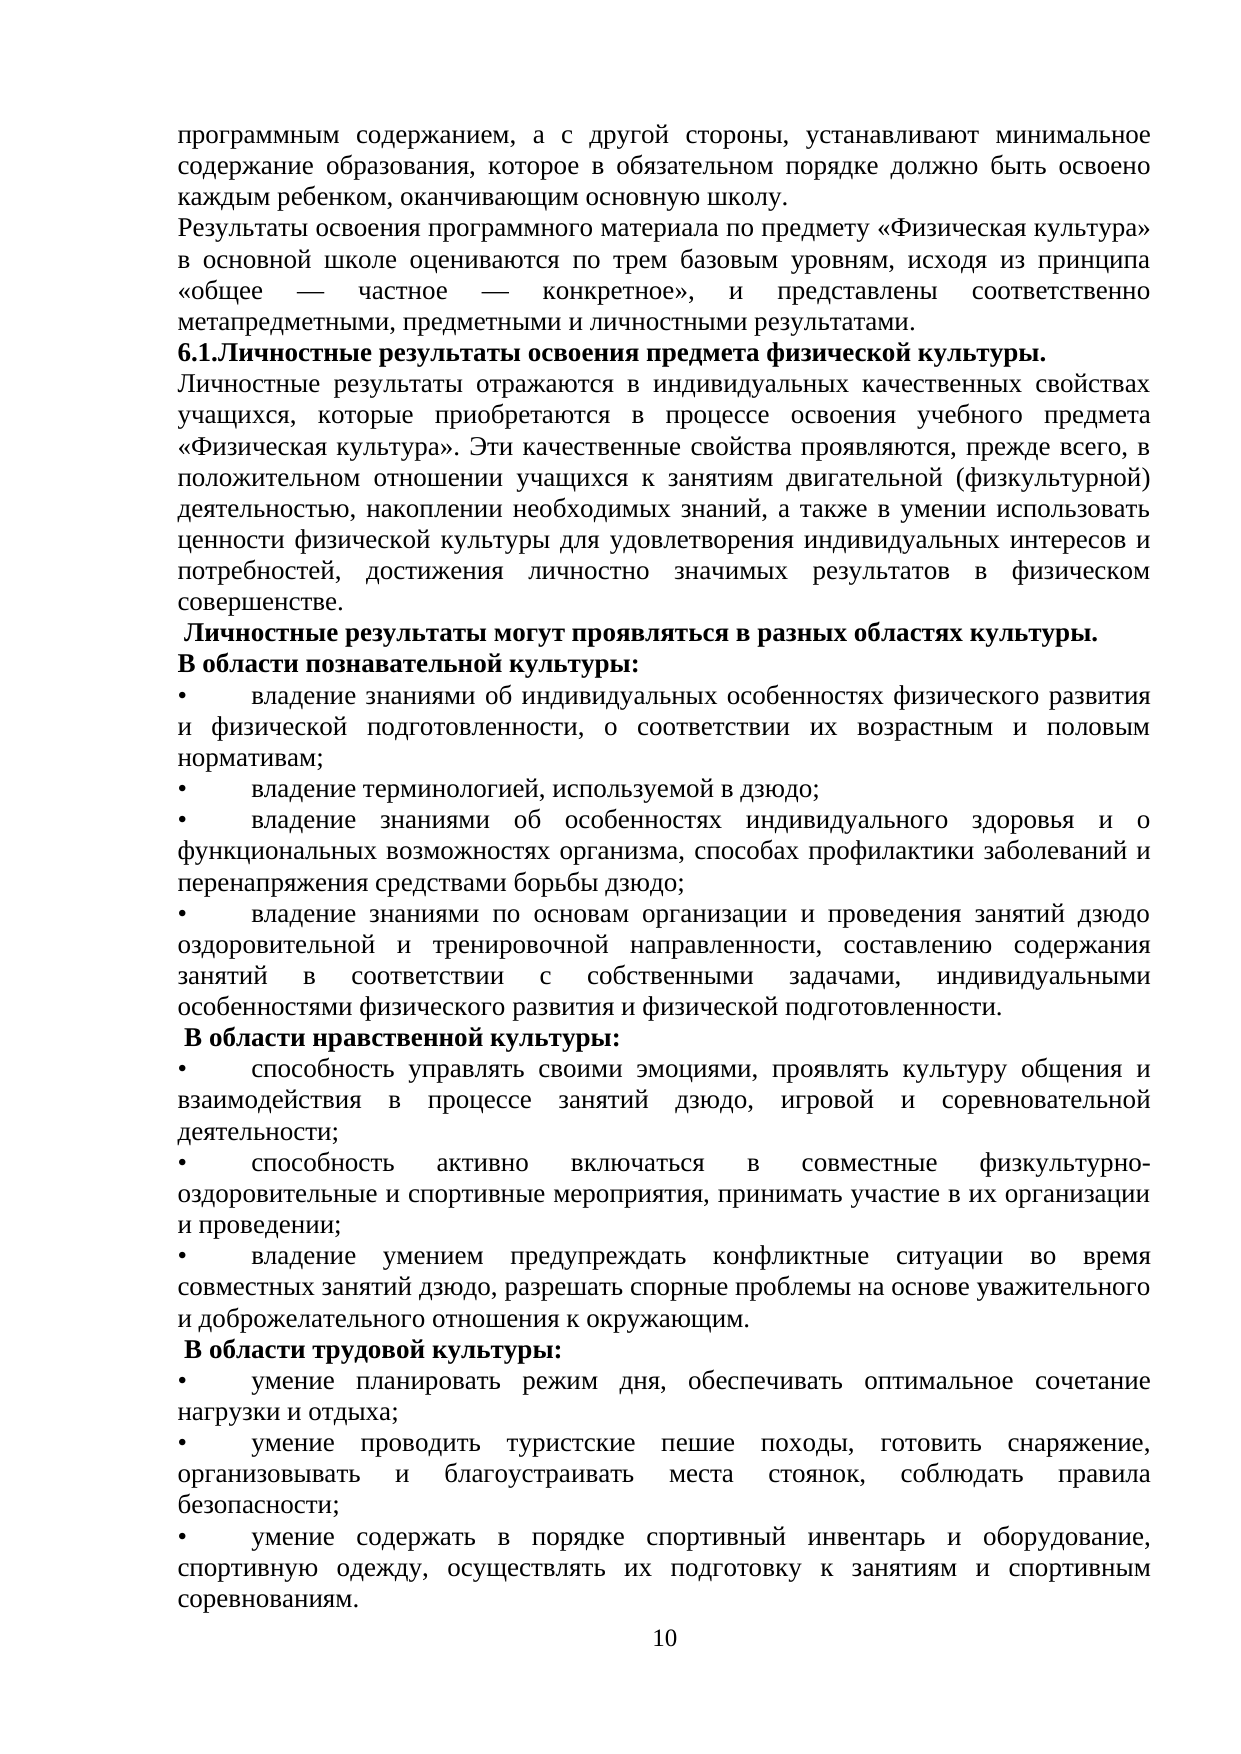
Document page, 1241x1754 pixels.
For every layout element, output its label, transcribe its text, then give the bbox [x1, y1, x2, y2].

text В области познавательной культуры: [177, 648, 1152, 679]
text Личностные результаты могут проявляться в разных областях культуры. [177, 616, 1152, 648]
text • владение умением предупреждать конфликтные ситуации во время совместных занятий дзюдо, разрешать спорные проблемы на основе уважительного и доброжелательного отношения к окружающим. [177, 1239, 1152, 1333]
text Личностные результаты отражаются в индивидуальных качественных свойствах учащихся, которые приобретаются в процессе освоения учебного предмета «Физическая культура». Эти качественные свойства проявляются, прежде всего, в положительном отношении учащихся к занятиям двигательной (физкультурной) деятельностью, накоплении необходимых знаний, а также в умении использовать ценности физической культуры для удовлетворения индивидуальных интересов и потребностей, достижения личностно значимых результатов в физическом совершенстве. [177, 367, 1152, 616]
text • умение планировать режим дня, обеспечивать оптимальное сочетание нагрузки и отдыха; [177, 1364, 1152, 1426]
text В области трудовой культуры: [177, 1333, 1152, 1364]
text 6.1.Личностные результаты освоения предмета физической культуры. [177, 336, 1152, 367]
text Результаты освоения программного материала по предмету «Физическая культура» в основной школе оцениваются по трем базовым уровням, исходя из принципа «общее — частное — конкретное», и представлены соответственно метапредметными, предметными и личностными результатами. [177, 212, 1152, 336]
text • владение знаниями об особенностях индивидуального здоровья и о функциональных возможностях организма, способах профилактики заболеваний и перенапряжения средствами борьбы дзюдо; [177, 803, 1152, 897]
text • способность активно включаться в совместные физкультурно-оздоровительные и спортивные мероприятия, принимать участие в их организации и проведении; [177, 1146, 1152, 1239]
text • способность управлять своими эмоциями, проявлять культуру общения и взаимодействия в процессе занятий дзюдо, игровой и соревновательной деятельности; [177, 1052, 1152, 1146]
text • умение содержать в порядке спортивный инвентарь и оборудование, спортивную одежду, осуществлять их подготовку к занятиям и спортивным соревнованиям. [177, 1520, 1152, 1613]
text • владение терминологией, используемой в дзюдо; [177, 772, 1152, 803]
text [177, 118, 1152, 212]
text • владение знаниями по основам организации и проведения занятий дзюдо оздоровительной и тренировочной направленности, составлению содержания занятий в соответствии с собственными задачами, индивидуальными особенностями физического развития и физической подготовленности. [177, 897, 1152, 1021]
text • умение проводить туристские пешие походы, готовить снаряжение, организовывать и благоустраивать места стоянок, соблюдать правила безопасности; [177, 1426, 1152, 1520]
text • владение знаниями об индивидуальных особенностях физического развития и физической подготовленности, о соответствии их возрастным и половым нормативам; [177, 679, 1152, 772]
text В области нравственной культуры: [177, 1021, 1152, 1052]
